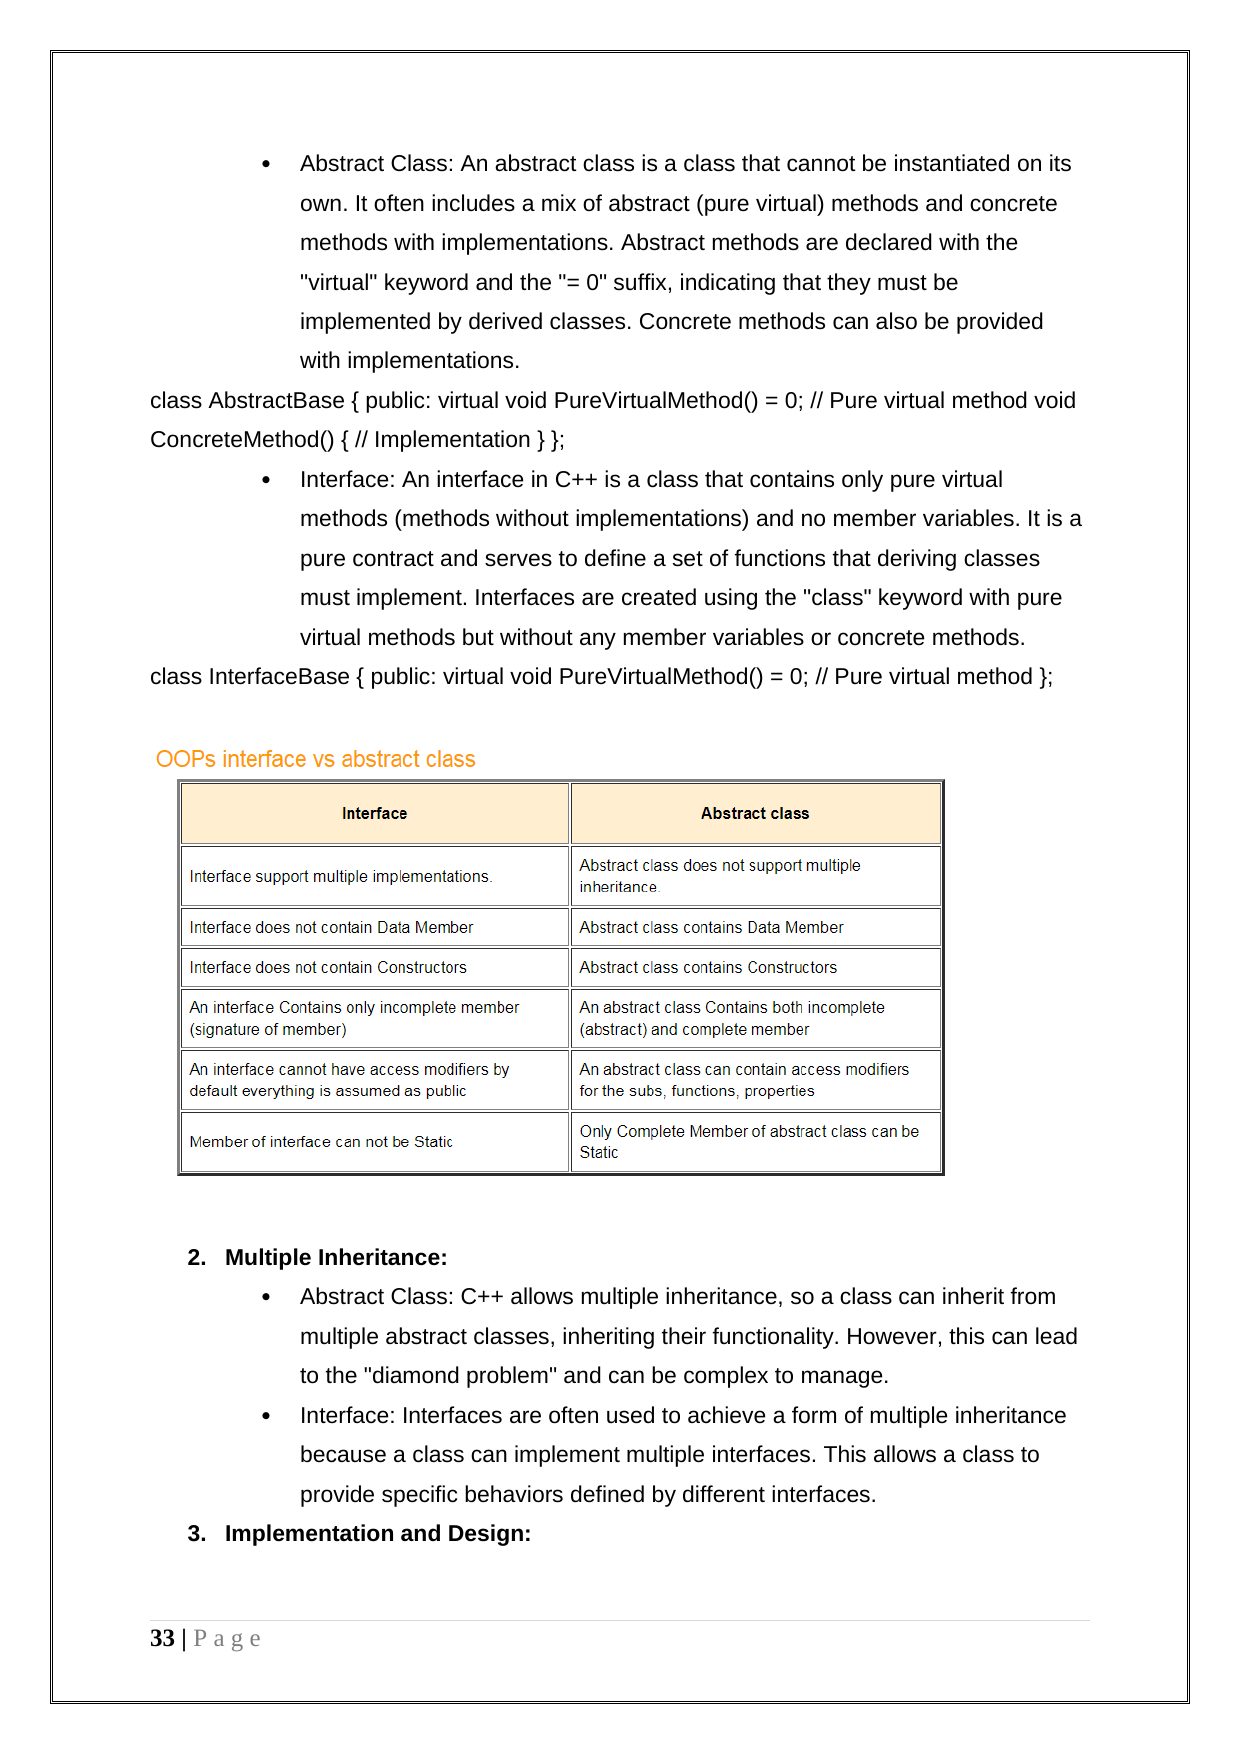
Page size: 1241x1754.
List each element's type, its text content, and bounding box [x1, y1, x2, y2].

text class AbstractBase { public: virtual void PureVirtualMethod() = 0; // Pure virtual method void ConcreteMethod() { // Implementation } }; [150, 387, 1090, 453]
picture [150, 742, 952, 1190]
list Abstract Class: An abstract class is a class that cannot be instantiated on its own. It often includes a mix of abstract (pure virtual) methods and concrete methods with implementations. Abstract methods are declared with the "virtual" keyword and the "= 0" suffix, indicating that they must be implemented by derived classes. Concrete methods can also be provided with implementations. [262, 150, 1090, 374]
list Interface: An interface in C++ is a class that contains only pure virtual methods (methods without implementations) and no member variables. It is a pure contract and serves to define a set of functions that deriving classes must implement. Interfaces are created using the "class" keyword with pure virtual methods but without any member variables or concrete methods. [262, 466, 1090, 650]
list Interface: Interfaces are often used to achieve a form of multiple inheritance because a class can implement multiple interfaces. This allows a class to provide specific behaviors defined by different interfaces. [262, 1402, 1090, 1507]
list Implementation and Design: [187, 1520, 1090, 1547]
list Multiple Inheritance: [187, 1244, 1090, 1270]
list Abstract Class: C++ allows multiple inheritance, so a class can inherit from multiple abstract classes, inheriting their functionality. However, this can lead to the "diamond problem" and can be complex to manage. [262, 1283, 1090, 1389]
text class InterfaceBase { public: virtual void PureVirtualMethod() = 0; // Pure virtual method }; [150, 663, 1090, 689]
